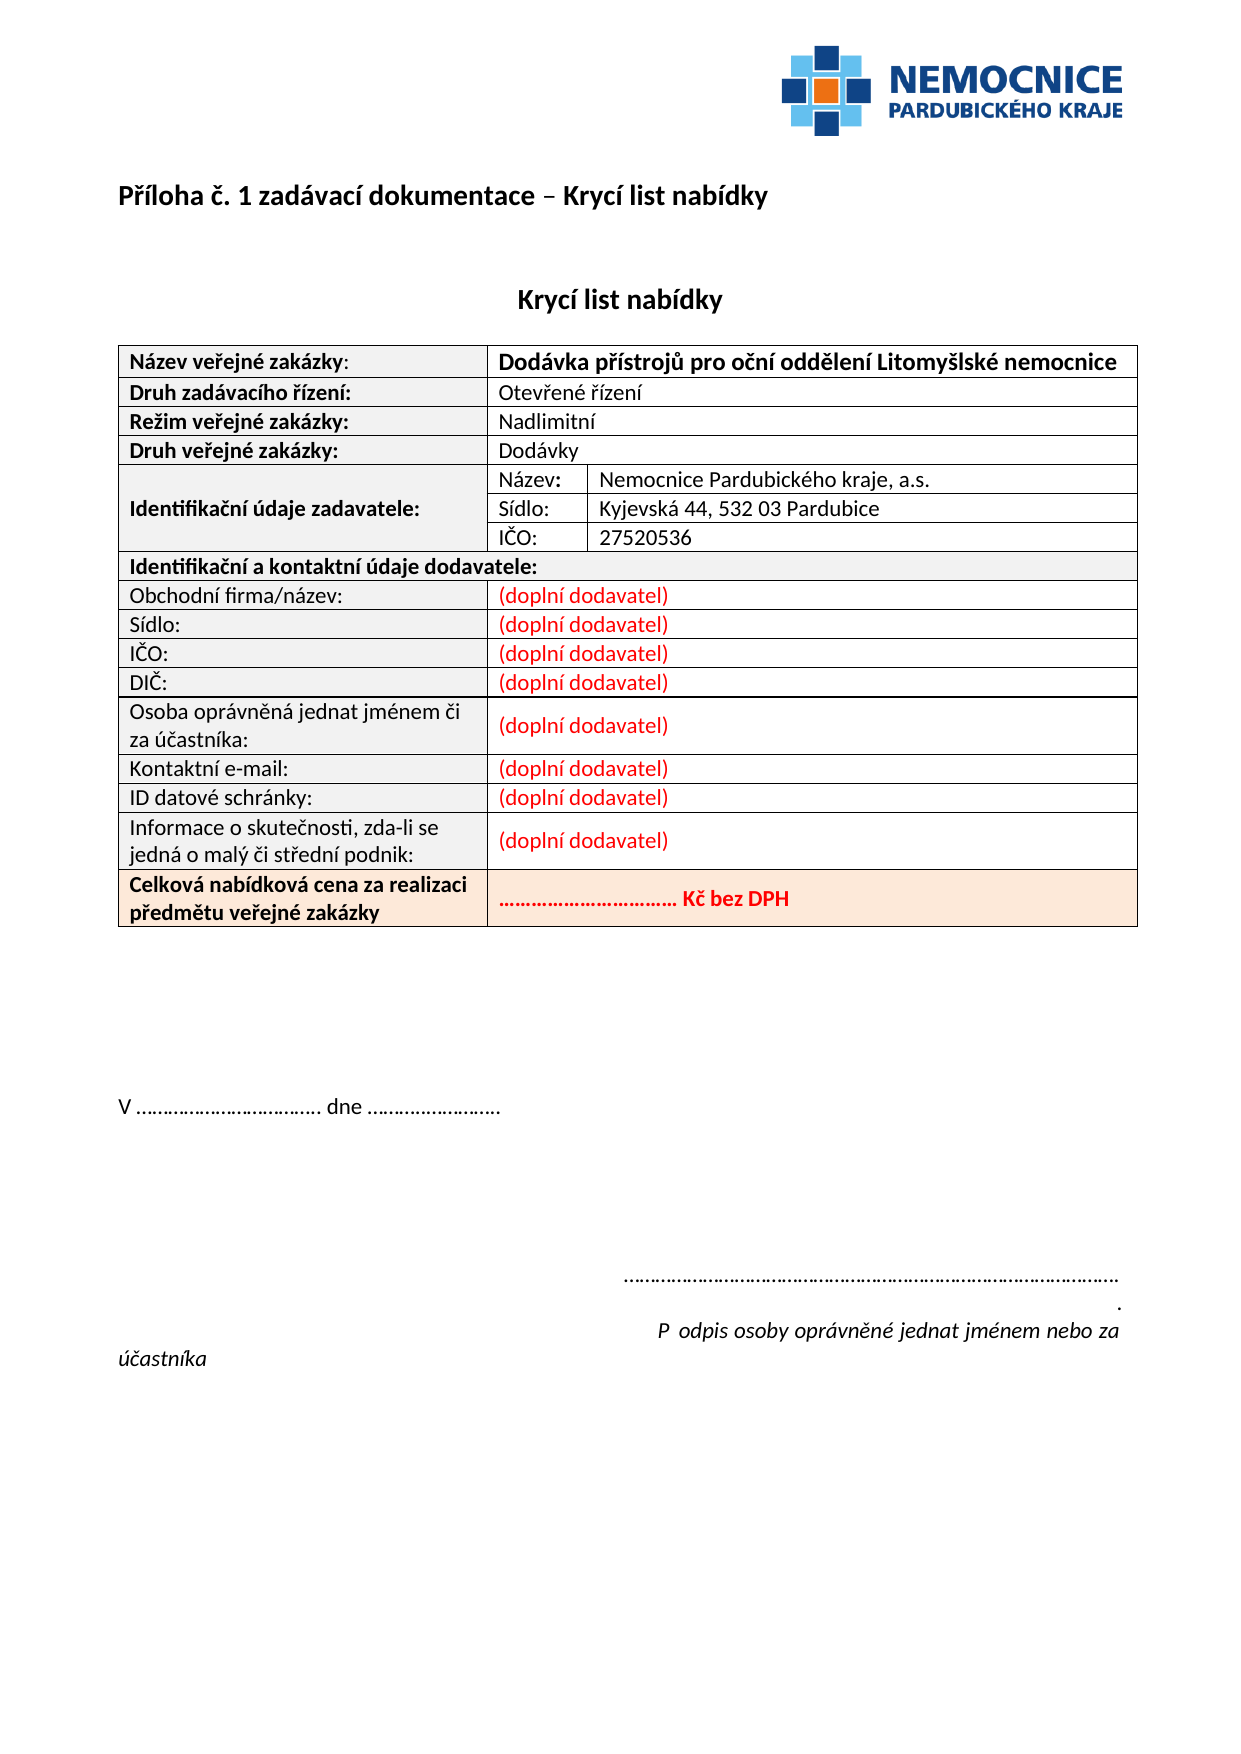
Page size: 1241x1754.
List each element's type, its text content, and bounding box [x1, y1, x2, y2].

text Příloha č. 1 zadávací dokumentace – Krycí list nabídky [118, 177, 1122, 213]
table_cell Kontaktní e-mail: [119, 755, 487, 782]
table_cell Sídlo: [488, 494, 587, 522]
text ………………………………………………………………………………….. [118, 1261, 1122, 1317]
table_cell Otevřené řízení [488, 378, 1137, 406]
table_cell Nemocnice Pardubického kraje, a.s. [588, 465, 1137, 493]
table_cell (doplní dodavatel) [488, 698, 1137, 753]
table_cell (doplní dodavatel) [488, 610, 1137, 638]
table_header Název veřejné zakázky: [119, 346, 487, 377]
table_cell Informace o skutečnosti, zda-li se jedná o malý či střední podnik: [119, 813, 487, 869]
table_cell ID datové schránky: [119, 784, 487, 812]
table_cell (doplní dodavatel) [488, 784, 1137, 812]
table_cell Název: [488, 465, 587, 493]
table_cell (doplní dodavatel) [488, 668, 1137, 696]
text V …………………………….. dne ………..………….. [118, 1092, 1122, 1120]
table_cell Režim veřejné zakázky: [119, 407, 487, 435]
table_cell Osoba oprávněná jednat jménem či za účastníka: [119, 698, 487, 753]
table_cell Nadlimitní [488, 407, 1137, 435]
table_cell (doplní dodavatel) [488, 755, 1137, 782]
table_cell Druh veřejné zakázky: [119, 436, 487, 464]
table_cell …………………………… Kč bez DPH [488, 870, 1137, 926]
table_cell (doplní dodavatel) [488, 639, 1137, 667]
text Krycí list nabídky [118, 281, 1122, 317]
text Podpis osoby oprávněné jednat jménem nebo za účastníka [118, 1317, 1122, 1373]
table_cell Kyjevská 44, 532 03 Pardubice [588, 494, 1137, 522]
table_cell IČO: [119, 639, 487, 667]
table_header Dodávka přístrojů pro oční oddělení Litomyšlské nemocnice [488, 346, 1137, 377]
table_cell (doplní dodavatel) [488, 813, 1137, 869]
table_cell Dodávky [488, 436, 1137, 464]
table_cell 27520536 [588, 523, 1137, 551]
table_cell IČO: [488, 523, 587, 551]
table_cell Druh zadávacího řízení: [119, 378, 487, 406]
table_cell (doplní dodavatel) [488, 581, 1137, 609]
table_cell DIČ: [119, 668, 487, 696]
table_cell Sídlo: [119, 610, 487, 638]
table_cell Identifikační a kontaktní údaje dodavatele: [119, 552, 1137, 580]
table_cell Celková nabídková cena za realizaci předmětu veřejné zakázky [119, 870, 487, 926]
table_cell Identifikační údaje zadavatele: [119, 465, 487, 551]
picture [780, 45, 1123, 137]
table_cell Obchodní firma/název: [119, 581, 487, 609]
